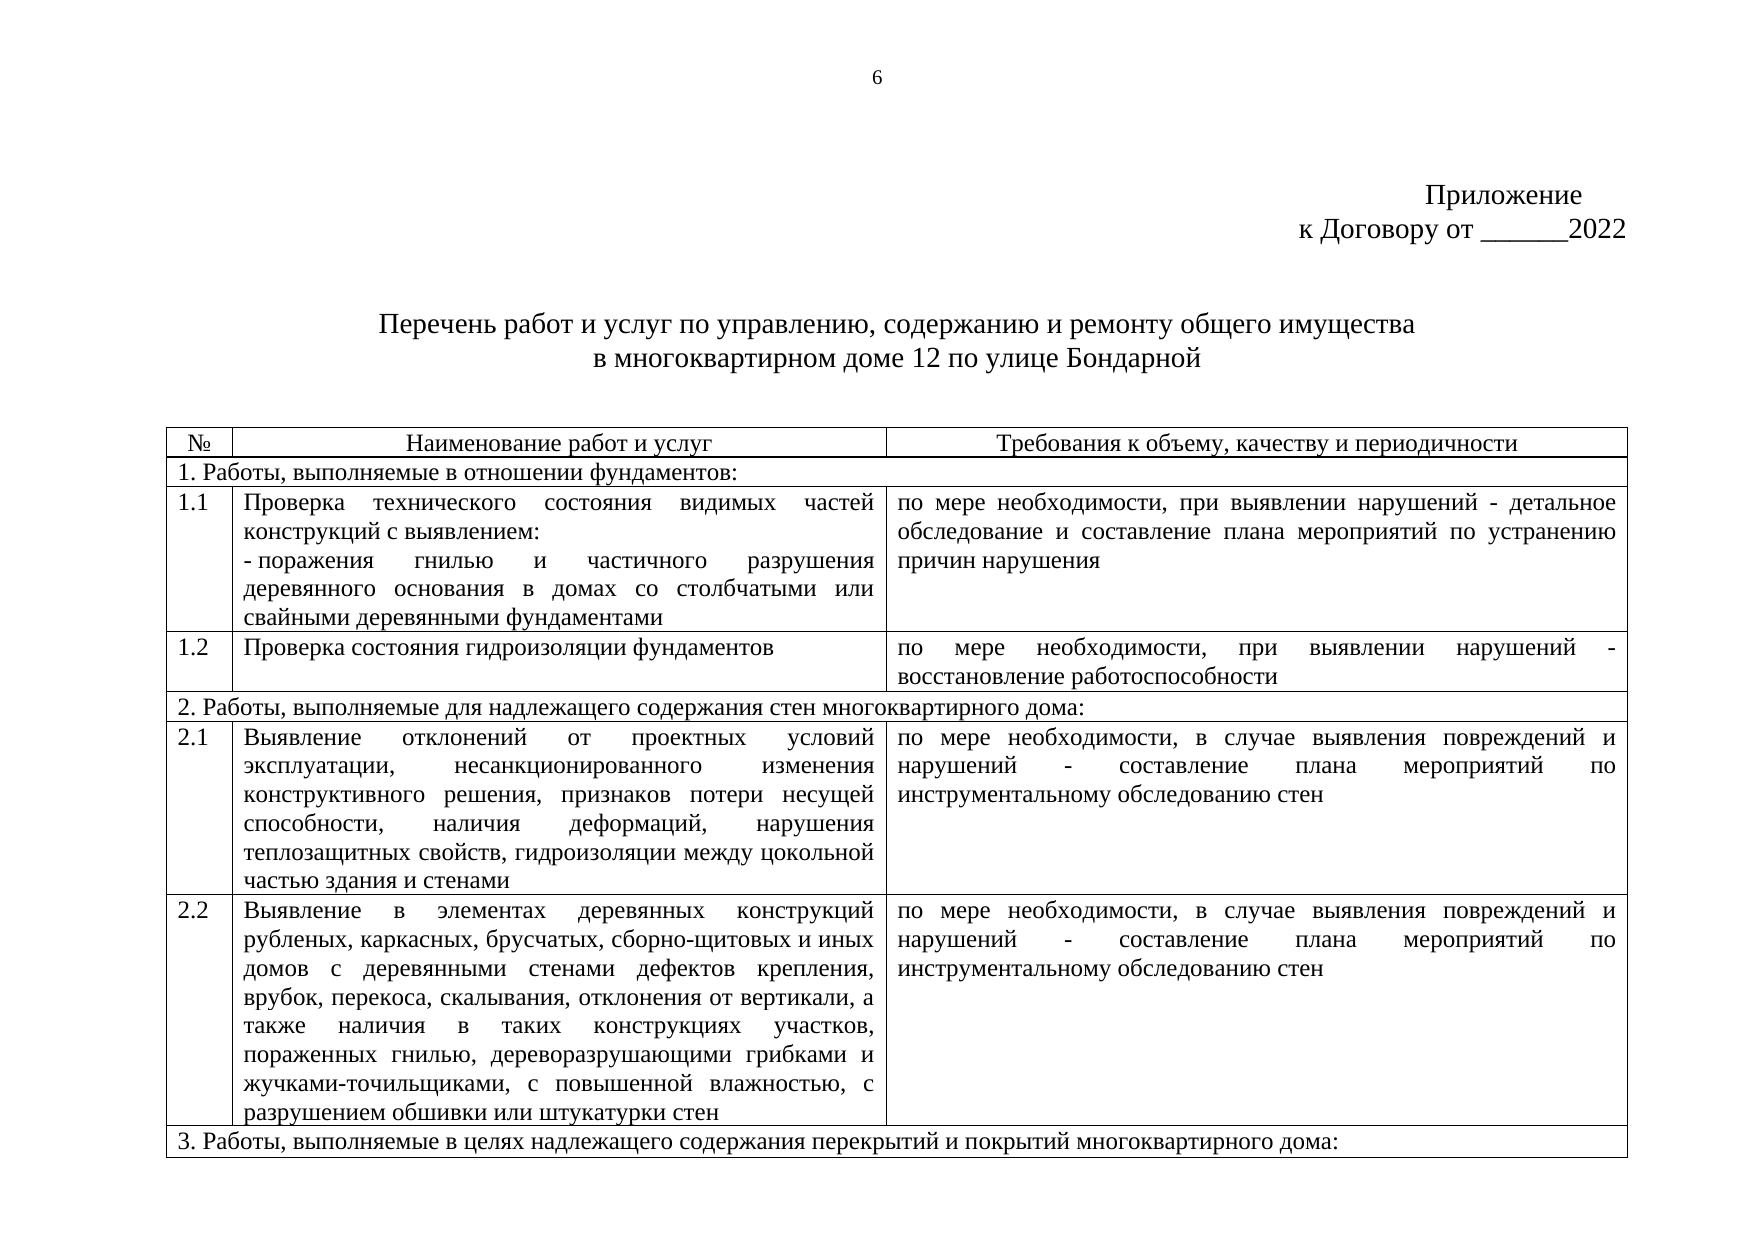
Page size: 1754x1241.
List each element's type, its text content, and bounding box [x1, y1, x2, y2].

table_cell 2.1 [167, 722, 232, 894]
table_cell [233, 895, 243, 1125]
table_cell Выявление отклонений от проектных условий эксплуатации, несанкционированного изменения конструктивного решения, признаков потери несущей способности, наличия деформаций, нарушения теплозащитных свойств, гидроизоляции между цокольной частью здания и стенами [233, 722, 886, 894]
table_cell 1.2 [167, 632, 232, 691]
table_cell Проверка технического состояния видимых частей конструкций с выявлением: - поражения гнилью и частичного разрушения деревянного основания в домах со столбчатыми или свайными деревянными фундаментами [233, 487, 886, 631]
text к Договору от ______2022 [650, 211, 1636, 244]
table_cell по мере необходимости, при выявлении нарушений - детальное обследование и составление плана мероприятий по устранению причин нарушения [887, 487, 1627, 631]
table_cell по мере необходимости, при выявлении нарушений - восстановление работоспособности [887, 632, 1627, 691]
table_cell по мере необходимости, в случае выявления повреждений и нарушений - составление плана мероприятий по инструментальному обследованию стен [887, 895, 1627, 1125]
table_header Требования к объему, качеству и периодичности [887, 428, 1627, 456]
table_cell по мере необходимости, в случае выявления повреждений и нарушений - составление плана мероприятий по инструментальному обследованию стен [887, 722, 1627, 894]
table_cell Выявление в элементах деревянных конструкций рубленых, каркасных, брусчатых, сборно-щитовых и иных домов с деревянными стенами дефектов крепления, врубок, перекоса, скалывания, отклонения от вертикали, а также наличия в таких конструкциях участков, пораженных гнилью, дереворазрушающими грибками и жучками-точильщиками, с повышенной влажностью, с разрушением обшивки или штукатурки стен [719, 895, 886, 1125]
table_cell 1.1 [167, 487, 232, 631]
text Приложение [650, 177, 1636, 211]
table_cell 2. Работы, выполняемые для надлежащего содержания стен многоквартирного дома: [167, 692, 1627, 721]
table_header Наименование работ и услуг [233, 428, 886, 456]
table_cell Проверка состояния гидроизоляции фундаментов [233, 632, 886, 691]
table_cell 2.2 [167, 895, 232, 1125]
table_header № [167, 428, 232, 456]
table_cell 1. Работы, выполняемые в отношении фундаментов: [167, 458, 1627, 486]
table_header Перечень работ и услуг по управлению, содержанию и ремонту общего имущества в многоквартирном доме 12 по улице Бондарной [166, 278, 1628, 374]
table_cell 3. Работы, выполняемые в целях надлежащего содержания перекрытий и покрытий многоквартирного дома: [167, 1126, 1627, 1157]
